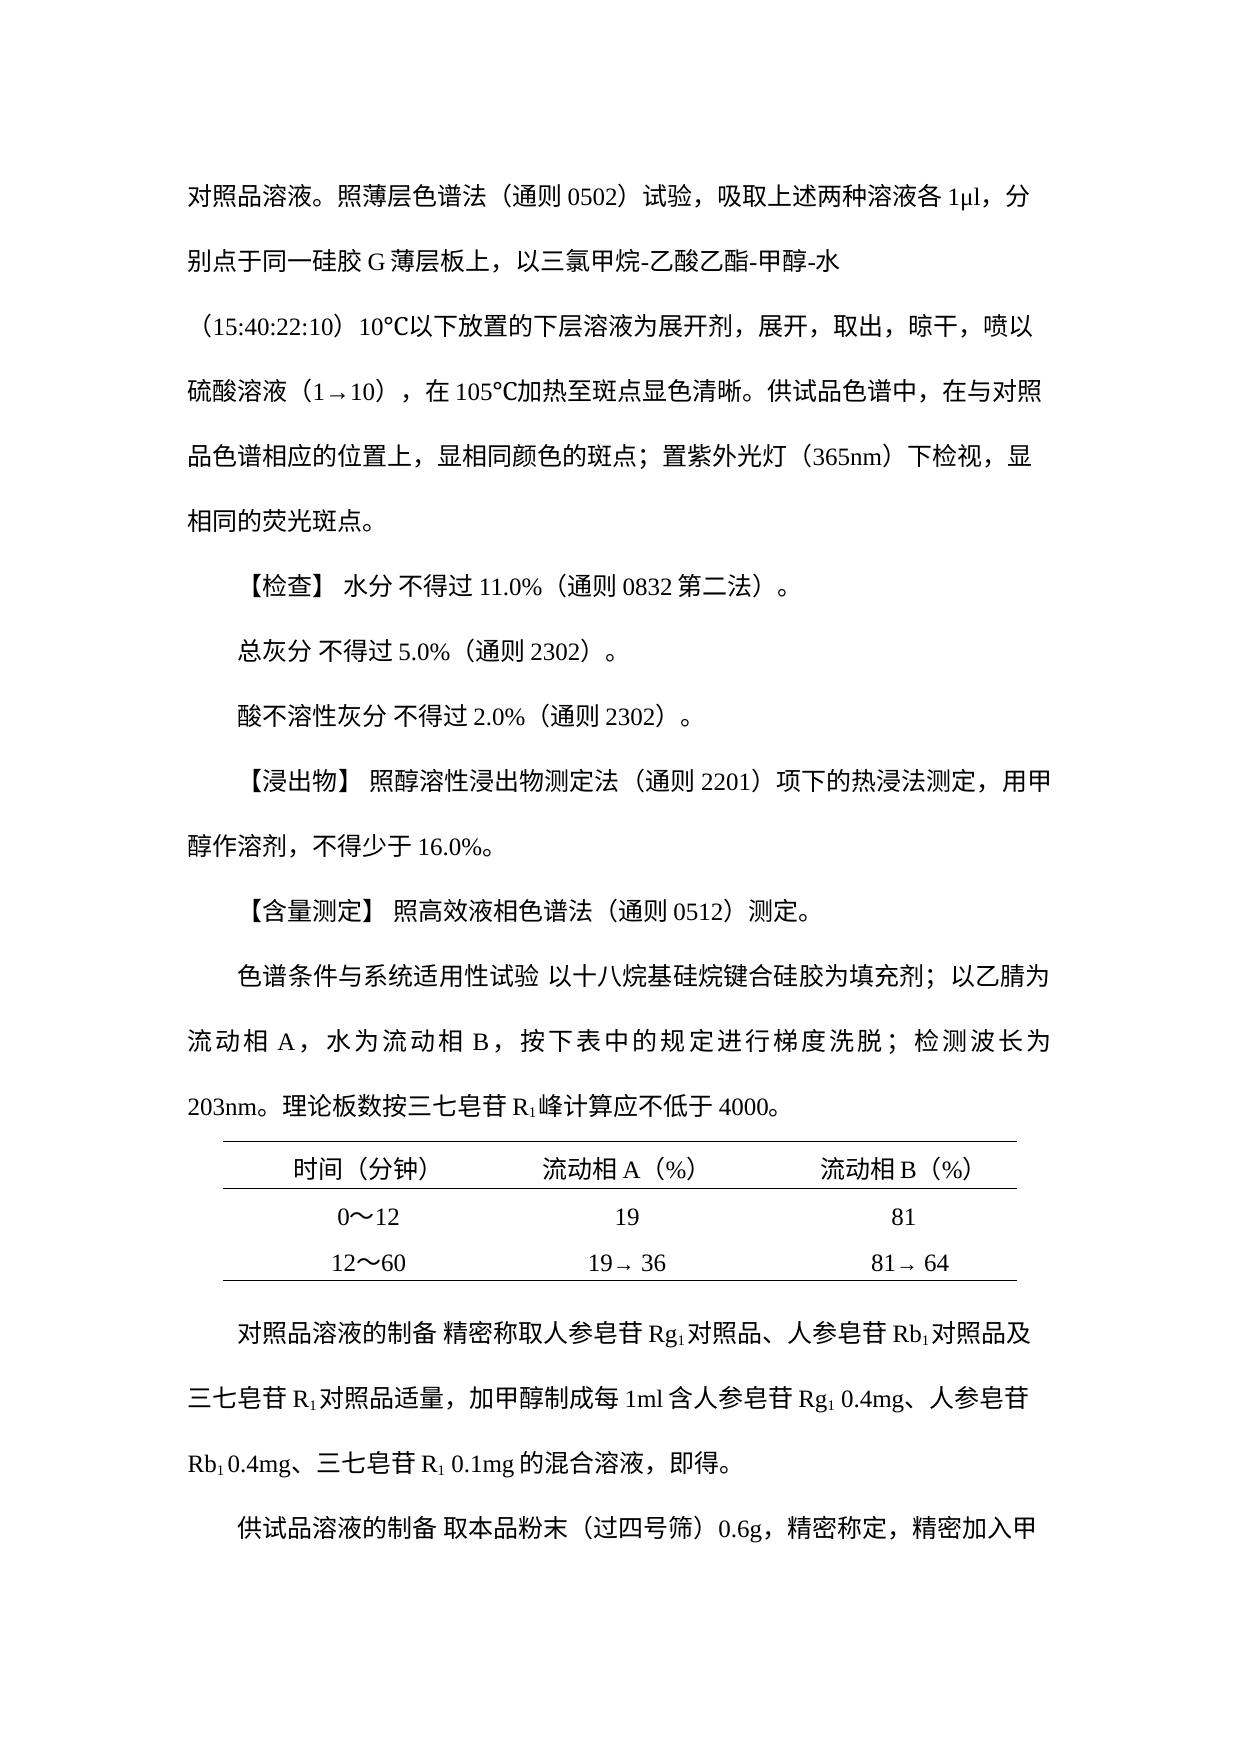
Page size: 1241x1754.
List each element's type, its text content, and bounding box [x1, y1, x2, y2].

table_cell 0～12 [223, 1189, 463, 1234]
text 【检查】 水分 不得过11.0%（通则0832第二法）。 [187, 552, 1053, 617]
table_cell 19→ 36 [464, 1234, 740, 1280]
table_header 流动相B（%） [740, 1142, 1017, 1187]
table_cell 19 [464, 1189, 740, 1234]
text 【浸出物】 照醇溶性浸出物测定法（通则2201）项下的热浸法测定，用甲醇作溶剂，不得少于16.0%。 [187, 747, 1053, 877]
table_cell 81→ 64 [740, 1234, 1017, 1280]
text 【含量测定】 照高效液相色谱法（通则0512）测定。 [187, 877, 1053, 942]
text 总灰分 不得过5.0%（通则2302）。 [187, 617, 1053, 682]
text 色谱条件与系统适用性试验 以十八烷基硅烷键合硅胶为填充剂；以乙腈为流动相A，水为流动相B，按下表中的规定进行梯度洗脱；检测波长为203nm。理论板数按三七皂苷R1峰计算应不低于4000。 [187, 942, 1053, 1137]
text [187, 1494, 1053, 1559]
table_header 时间（分钟） [223, 1142, 463, 1187]
table_cell 12～60 [223, 1234, 463, 1280]
table_cell 81 [740, 1189, 1017, 1234]
text 对照品溶液的制备 精密称取人参皂苷Rg1对照品、人参皂苷Rb1对照品及三七皂苷R1对照品适量，加甲醇制成每1ml含人参皂苷Rg1 0.4mg、人参皂苷Rb1 0.4mg、三七皂苷R1 0.1mg的混合溶液，即得。 [187, 1137, 1053, 1494]
text 酸不溶性灰分 不得过2.0%（通则2302）。 [187, 682, 1053, 747]
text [187, 162, 1053, 552]
table_header 流动相A（%） [464, 1142, 740, 1187]
